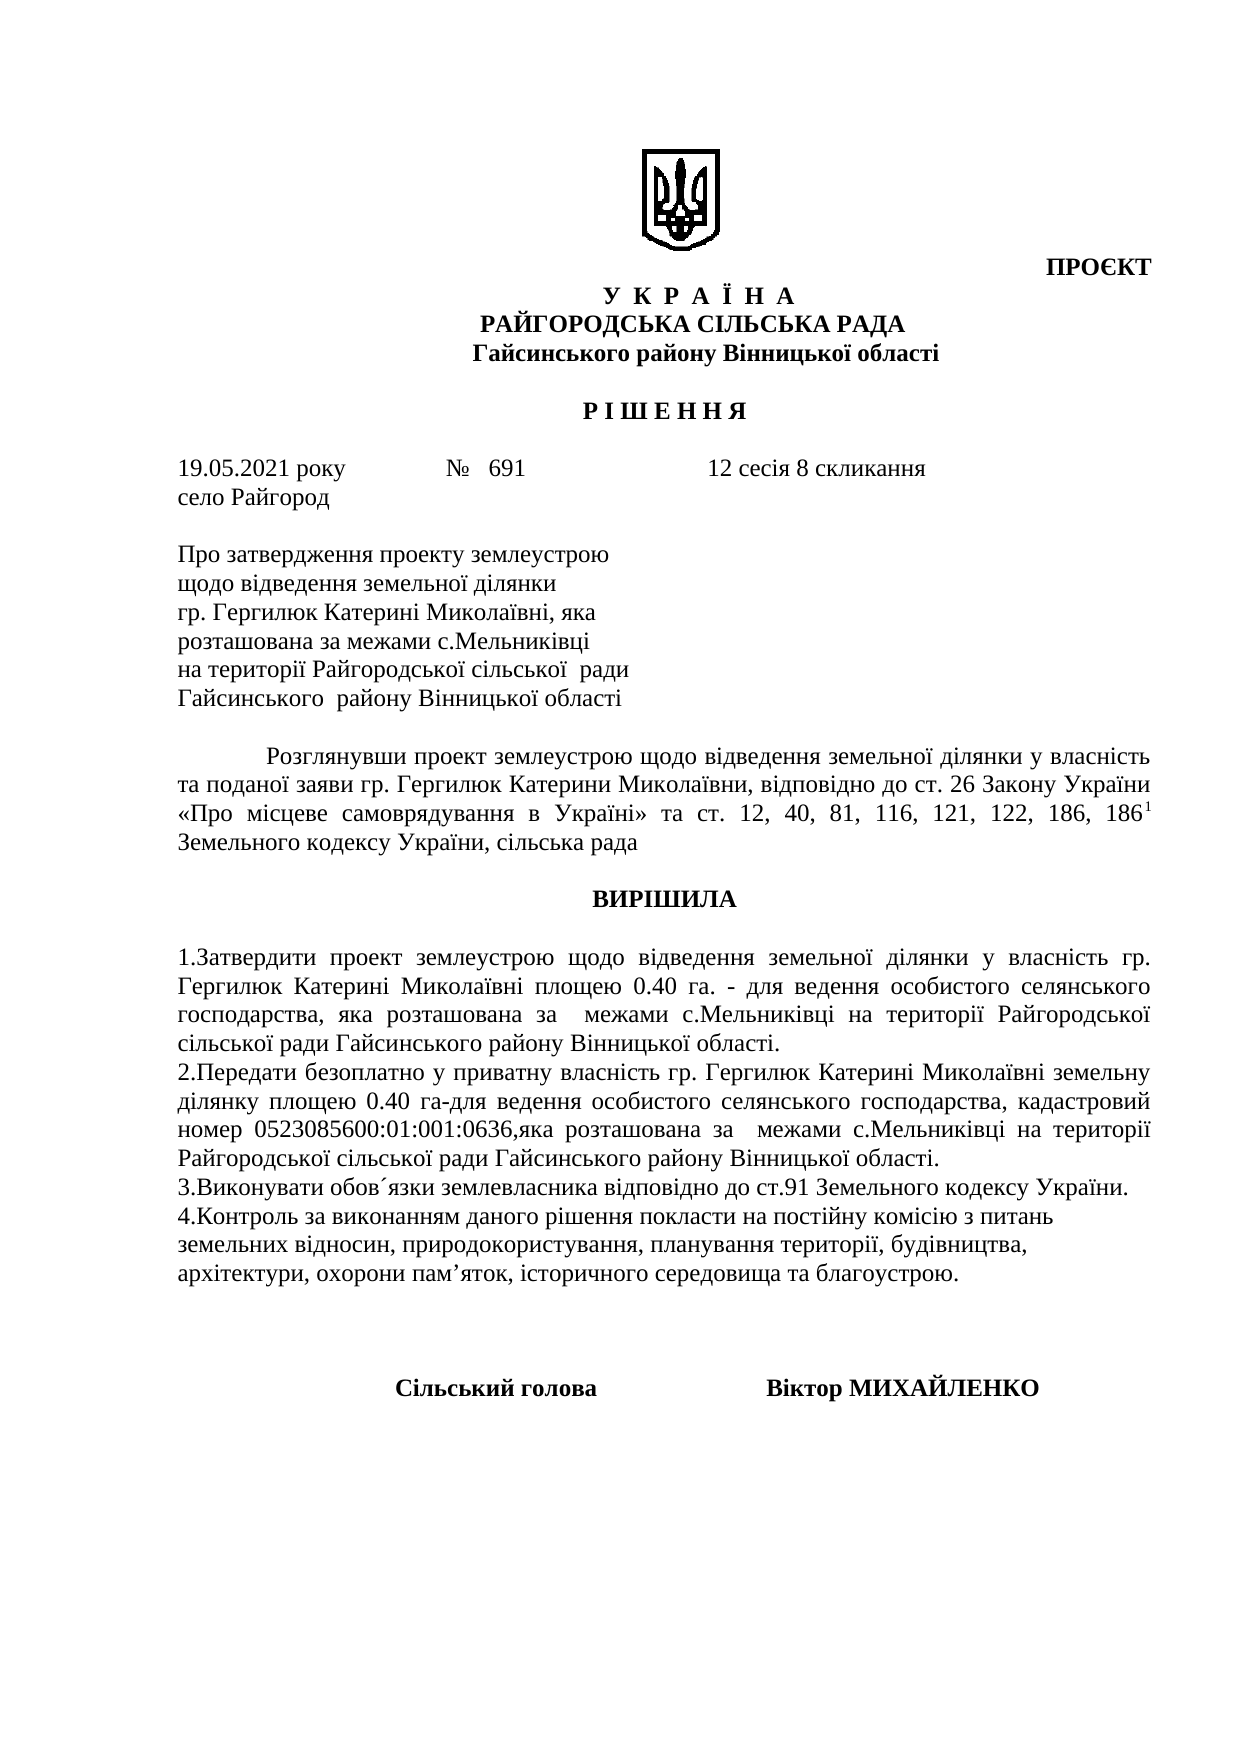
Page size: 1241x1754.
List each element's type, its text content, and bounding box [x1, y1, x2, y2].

text 3.Виконувати обов´язки землевласника відповідно до ст.91 Земельного кодексу України. [177, 1172, 1152, 1201]
text Сільський голова Віктор МИХАЙЛЕНКО [177, 1373, 1152, 1402]
text ПРОЄКТ [177, 147, 1152, 281]
text Р І Ш Е Н Н Я [177, 396, 1152, 424]
text 4.Контроль за виконанням даного рішення покласти на постійну комісію з питань земельних відносин, природокористування, планування території, будівництва, архітектури, охорони пам’яток, історичного середовища та благоустрою. [177, 1201, 1152, 1287]
text РАЙГОРОДСЬКА СІЛЬСЬКА РАДА [177, 309, 1152, 338]
text щодо відведення земельної ділянки [177, 568, 1152, 597]
text 1.Затвердити проект землеустрою щодо відведення земельної ділянки у власність гр. Гергилюк Катерині Миколаївні площею 0.40 га. - для ведення особистого селянського господарства, яка розташована за межами с.Мельниківці на території Райгородської сільської ради Гайсинського району Вінницької області. [177, 942, 1152, 1057]
text розташована за межами с.Мельниківці [177, 626, 1152, 654]
text гр. Гергилюк Катерині Миколаївні, яка [177, 597, 1152, 626]
text Гайсинського району Вінницької області [398, 338, 1152, 367]
text ВИРІШИЛА [177, 884, 1152, 913]
text Гайсинського району Вінницької області [177, 683, 1152, 712]
text на території Райгородської сільської ради [177, 654, 1152, 683]
text У К Р А Ї Н А [177, 281, 1152, 309]
text 19.05.2021 року № 691 12 cесія 8 скликання [177, 453, 1152, 482]
text Розглянувши проект землеустрою щодо відведення земельної ділянки у власність та поданої заяви гр. Гергилюк Катерини Миколаївни, відповідно до ст. 26 Закону України «Про місцеве самоврядування в Україні» та ст. 12, 40, 81, 116, 121, 122, 186, 1861 Земельного кодексу України, сільська рада [177, 741, 1152, 856]
text Про затвердження проекту землеустрою [177, 539, 1152, 568]
text 2.Передати безоплатно у приватну власність гр. Гергилюк Катерині Миколаївні земельну ділянку площею 0.40 га-для ведення особистого селянського господарства, кадастровий номер 0523085600:01:001:0636,яка розташована за межами с.Мельниківці на території Райгородської сільської ради Гайсинського району Вінницької області. [177, 1057, 1152, 1172]
text село Райгород [177, 482, 1152, 511]
picture [640, 146, 720, 252]
